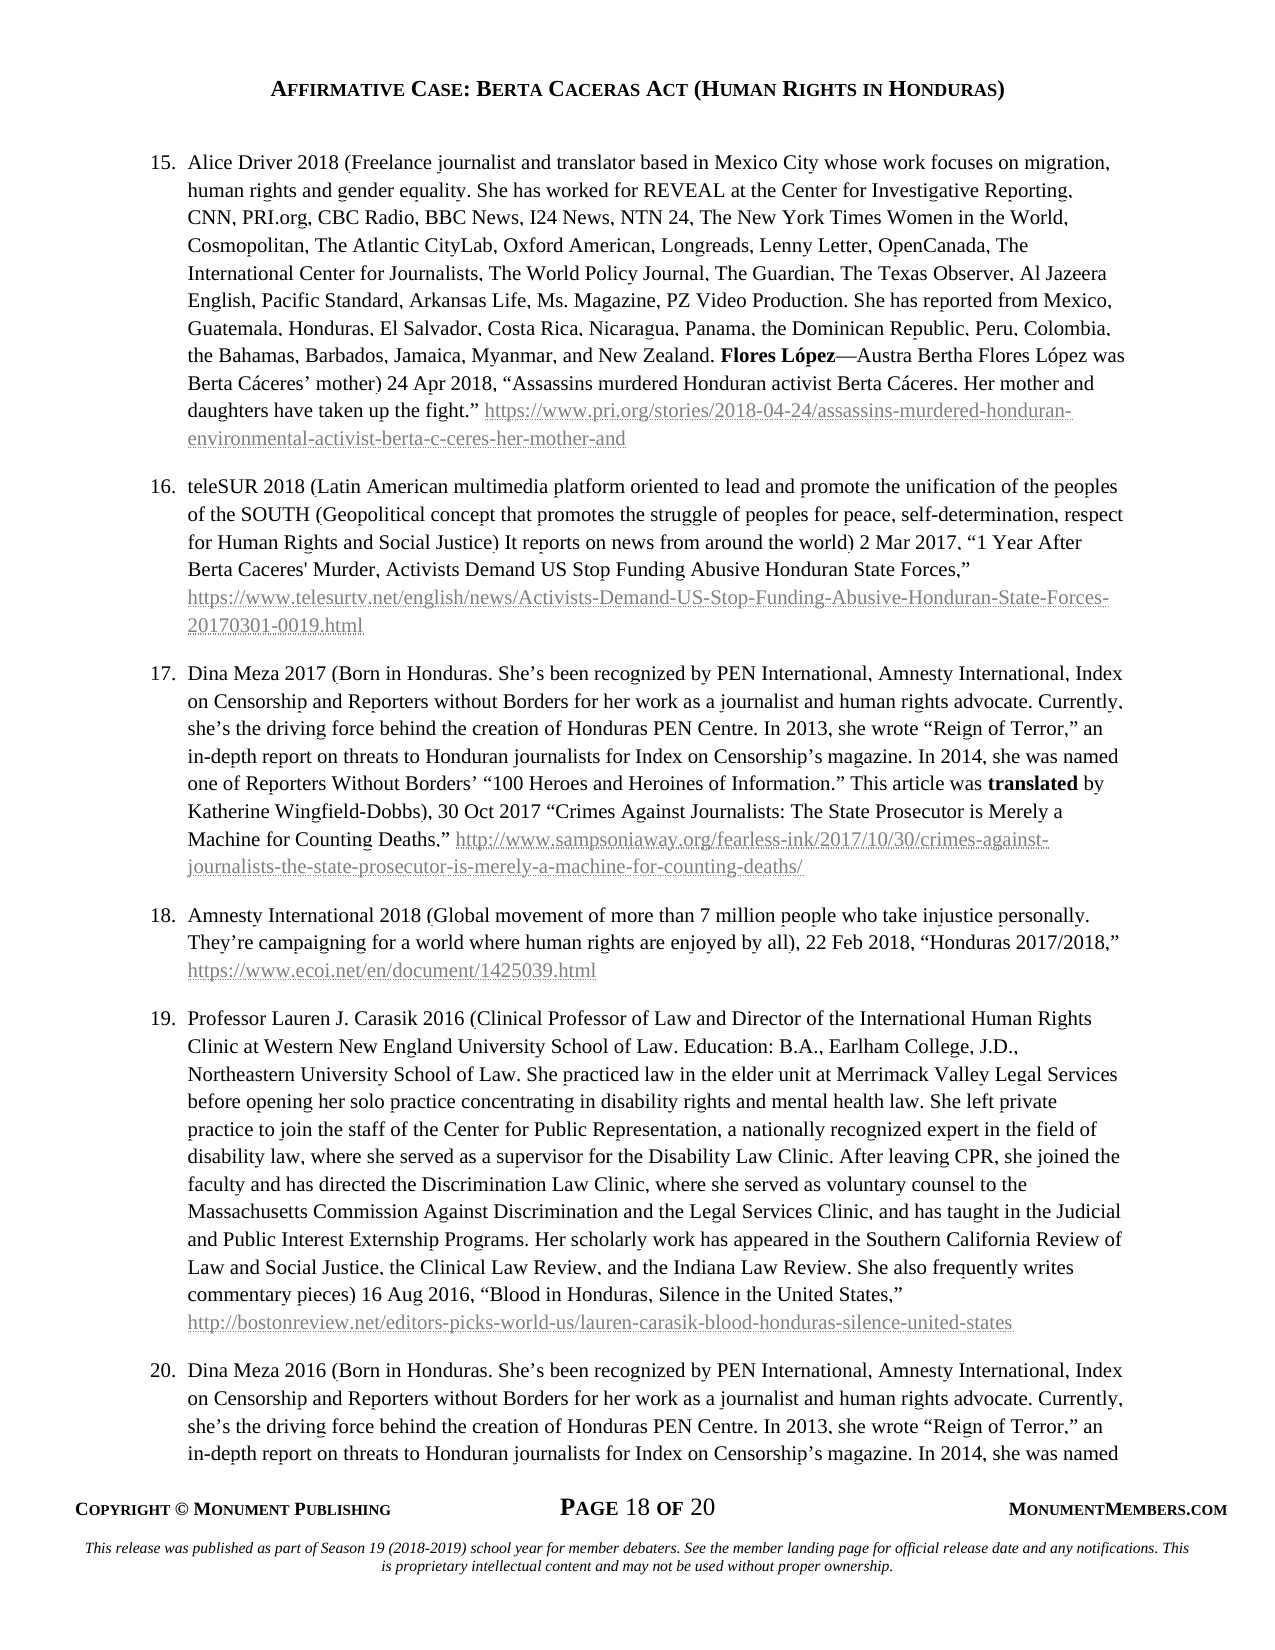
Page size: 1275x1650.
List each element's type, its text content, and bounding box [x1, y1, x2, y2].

text Professor Lauren J. Carasik 2016 (Clinical Professor of Law and Director of the International Human Rights Clinic at Western New England University School of Law. Education: B.A., Earlham College, J.D., Northeastern University School of Law. She practiced law in the elder unit at Merrimack Valley Legal Services before opening her solo practice concentrating in disability rights and mental health law. She left private practice to join the staff of the Center for Public Representation, a nationally recognized expert in the field of disability law, where she served as a supervisor for the Disability Law Clinic. After leaving CPR, she joined the faculty and has directed the Discrimination Law Clinic, where she served as voluntary counsel to the Massachusetts Commission Against Discrimination and the Legal Services Clinic, and has taught in the Judicial and Public Interest Externship Programs. Her scholarly work has appeared in the Southern California Review of Law and Social Justice, the Clinical Law Review, and the Indiana Law Review. She also frequently writes commentary pieces) 16 Aug 2016, “Blood in Honduras, Silence in the United States,” http://bostonreview.net/editors-picks-world-us/lauren-carasik-blood-honduras-silence-united-states [150, 1006, 1125, 1334]
text Amnesty International 2018 (Global movement of more than 7 million people who take injustice personally. They’re campaigning for a world where human rights are enjoyed by all), 22 Feb 2018, “Honduras 2017/2018,” https://www.ecoi.net/en/document/1425039.html [150, 903, 1125, 982]
text Dina Meza 2017 (Born in Honduras. She’s been recognized by PEN International, Amnesty International, Index on Censorship and Reporters without Borders for her work as a journalist and human rights advocate. Currently, she’s the driving force behind the creation of Honduras PEN Centre. In 2013, she wrote “Reign of Terror,” an in-depth report on threats to Honduran journalists for Index on Censorship’s magazine. In 2014, she was named one of Reporters Without Borders’ “100 Heroes and Heroines of Information.” This article was translated by Katherine Wingfield-Dobbs), 30 Oct 2017 “Crimes Against Journalists: The State Prosecutor is Merely a Machine for Counting Deaths,” http://www.sampsoniaway.org/fearless-ink/2017/10/30/crimes-against-journalists-the-state-prosecutor-is-merely-a-machine-for-counting-deaths/ [150, 661, 1125, 878]
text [150, 1358, 1125, 1465]
text Alice Driver 2018 (Freelance journalist and translator based in Mexico City whose work focuses on migration, human rights and gender equality. She has worked for REVEAL at the Center for Investigative Reporting, CNN, PRI.org, CBC Radio, BBC News, I24 News, NTN 24, The New York Times Women in the World, Cosmopolitan, The Atlantic CityLab, Oxford American, Longreads, Lenny Letter, OpenCanada, The International Center for Journalists, The World Policy Journal, The Guardian, The Texas Observer, Al Jazeera English, Pacific Standard, Arkansas Life, Ms. Magazine, PZ Video Production. She has reported from Mexico, Guatemala, Honduras, El Salvador, Costa Rica, Nicaragua, Panama, the Dominican Republic, Peru, Colombia, the Bahamas, Barbados, Jamaica, Myanmar, and New Zealand. Flores López—Austra Bertha Flores López was Berta Cáceres’ mother) 24 Apr 2018, “Assassins murdered Honduran activist Berta Cáceres. Her mother and daughters have taken up the fight.” https://www.pri.org/stories/2018-04-24/assassins-murdered-honduran-environmental-activist-berta-c-ceres-her-mother-and [150, 150, 1125, 450]
text teleSUR 2018 (Latin American multimedia platform oriented to lead and promote the unification of the peoples of the SOUTH (Geopolitical concept that promotes the struggle of peoples for peace, self-determination, respect for Human Rights and Social Justice) It reports on news from around the world) 2 Mar 2017, “1 Year After Berta Caceres' Murder, Activists Demand US Stop Funding Abusive Honduran State Forces,” https://www.telesurtv.net/english/news/Activists-Demand-US-Stop-Funding-Abusive-Honduran-State-Forces-20170301-0019.html [150, 474, 1125, 637]
